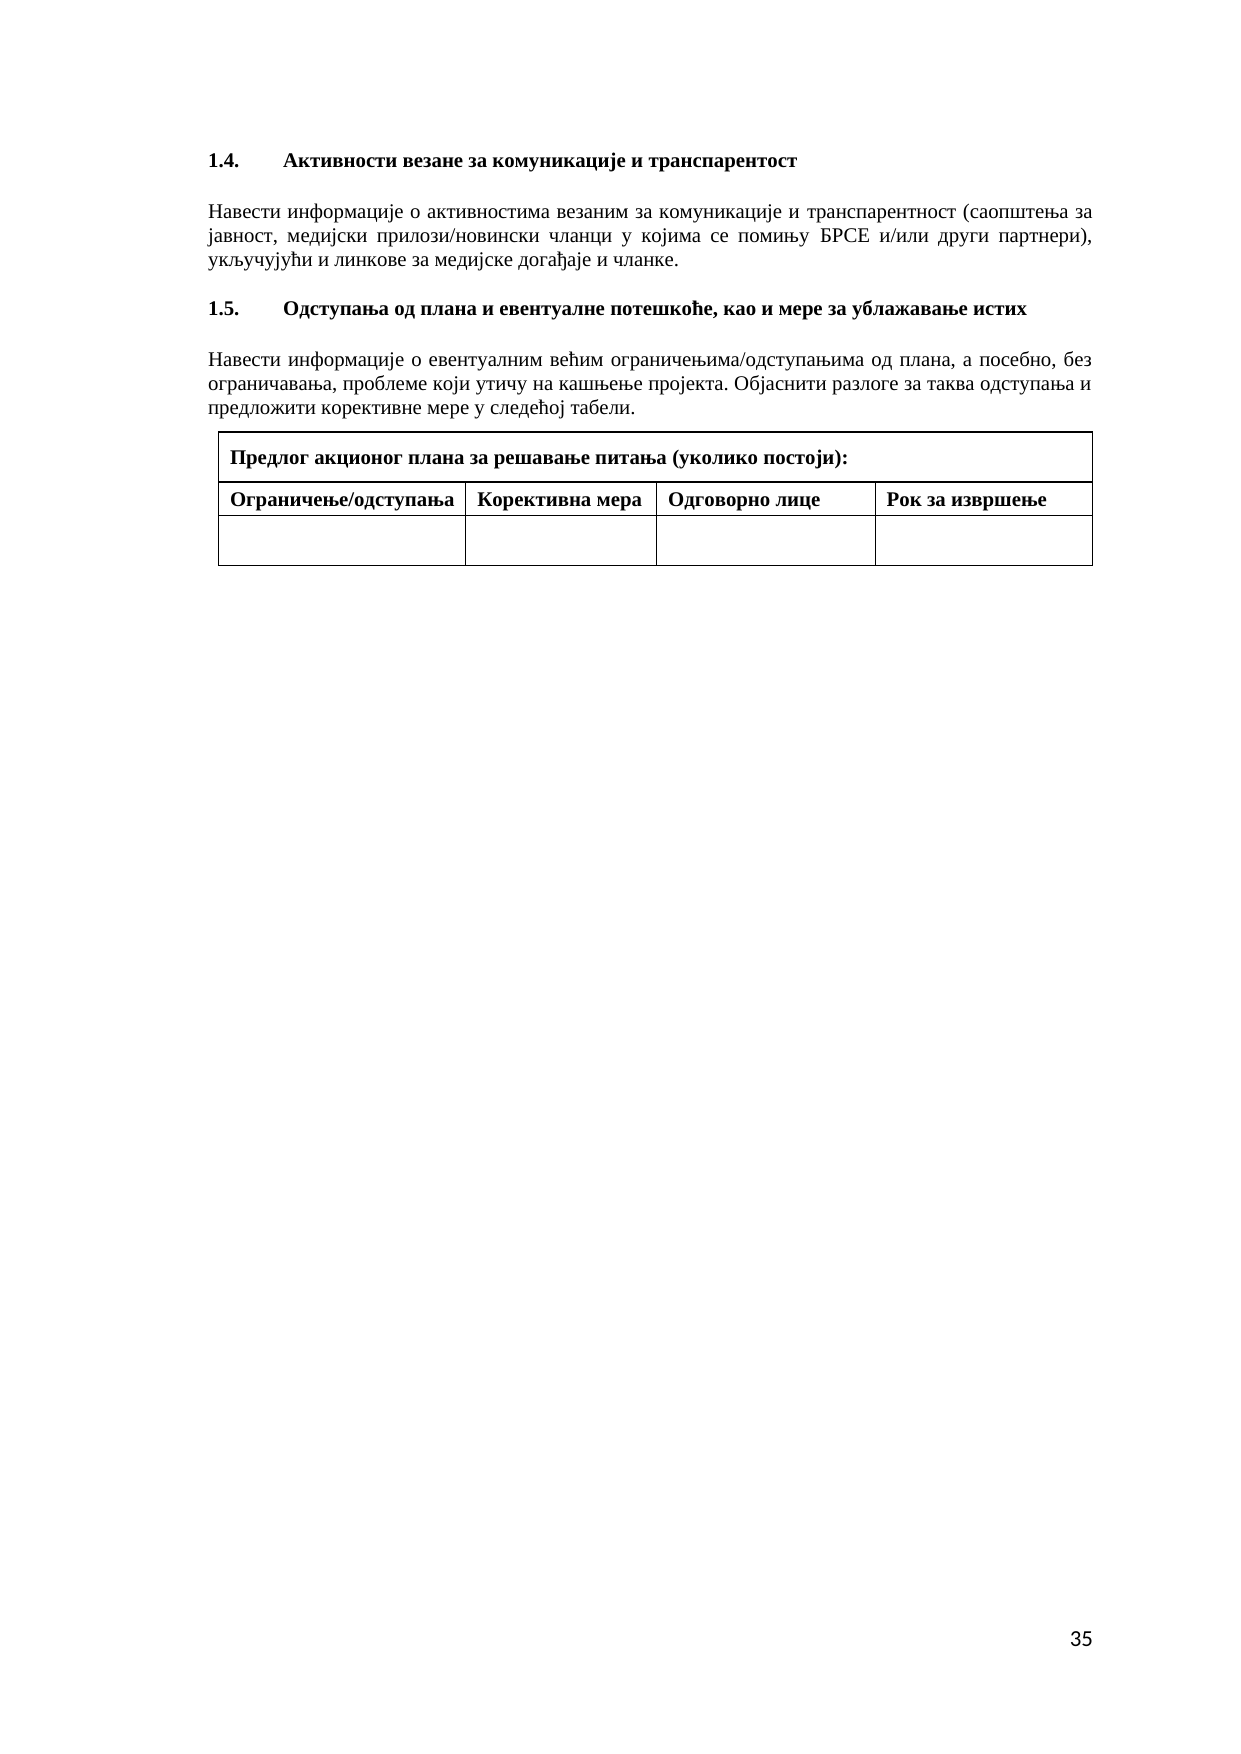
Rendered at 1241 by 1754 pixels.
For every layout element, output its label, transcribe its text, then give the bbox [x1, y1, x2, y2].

table_cell [219, 516, 465, 565]
table_cell Ограничење/одступања [219, 483, 465, 515]
list Одступања од плана и евентуалне потешкоће, као и мере за ублажавање истих [208, 296, 1093, 320]
table_cell Одговорно лице [657, 483, 875, 515]
table_header Предлог акционог плана за решавање питања (уколико постоји): [219, 433, 1092, 481]
list Активности везане за комуникације и транспарентост [208, 148, 1093, 172]
table_cell [466, 516, 656, 565]
text Навести информације о активностима везаним за комуникације и транспарентност (саопштења за јавност, медијски прилози/новински чланци у којима се помињу БРСЕ и/или други партнери), укључујући и линкове за медијске догађаје и чланке. [208, 198, 1093, 271]
table_cell Корективна мера [466, 483, 656, 515]
table_cell [657, 516, 875, 565]
table_cell [876, 516, 1092, 565]
table_cell Рок за извршење [876, 483, 1092, 515]
text Навести информације о евентуалним већим ограничењима/одступањима од плана, а посебно, без ограничавања, проблеме који утичу на кашњење пројекта. Објаснити разлоге за таква одступања и предложити корективне мере у следећој табели. [208, 347, 1093, 419]
